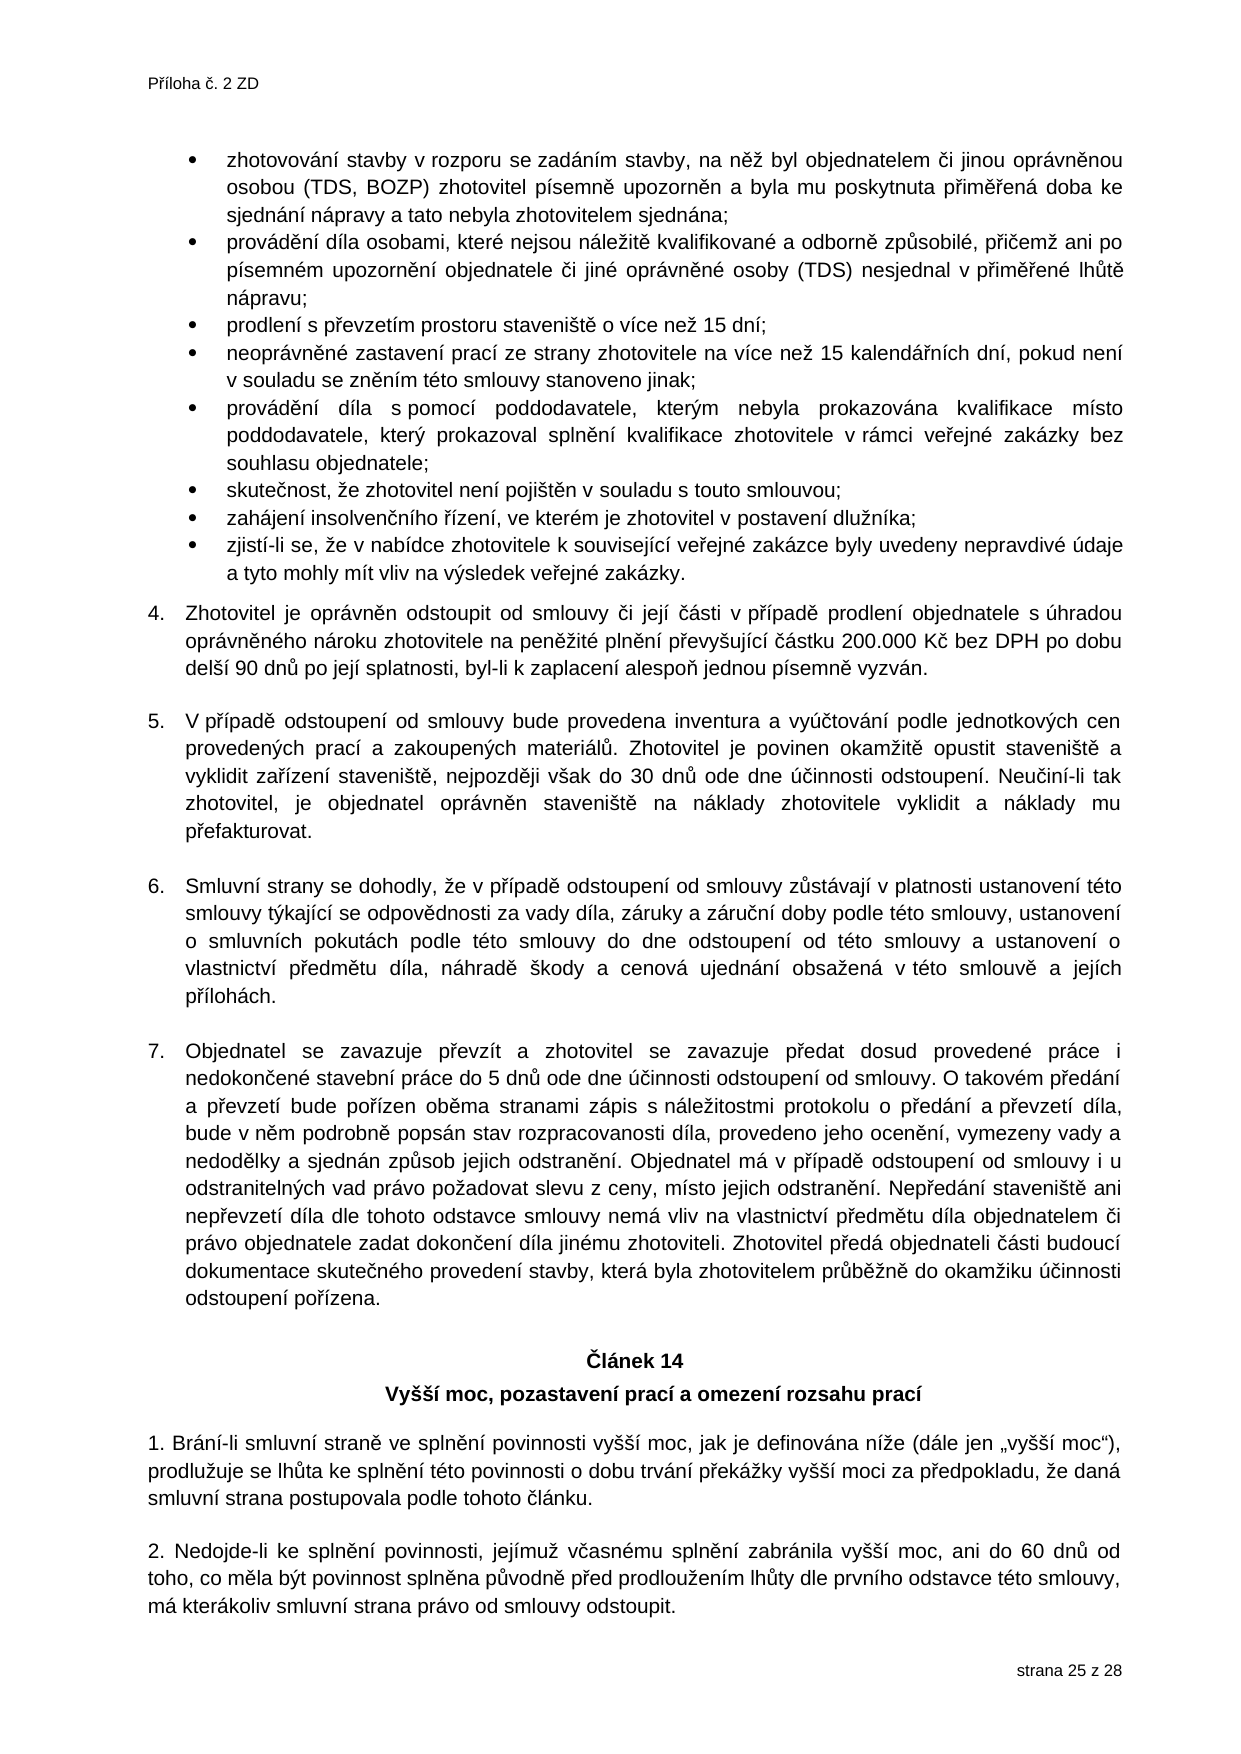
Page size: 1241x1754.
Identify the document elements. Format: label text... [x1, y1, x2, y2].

text 2. Nedojde-li ke splnění povinnosti, jejímuž včasnému splnění zabránila vyšší moc, ani do 60 dnů od toho, co měla být povinnost splněna původně před prodloužením lhůty dle prvního odstavce této smlouvy, má kterákoliv smluvní strana právo od smlouvy odstoupit. [148, 1539, 1122, 1618]
list Objednatel se zavazuje převzít a zhotovitel se zavazuje předat dosud provedené práce i nedokončené stavební práce do 5 dnů ode dne účinnosti odstoupení od smlouvy. O takovém předání a převzetí bude pořízen oběma stranami zápis s náležitostmi protokolu o předání a převzetí díla, bude v něm podrobně popsán stav rozpracovanosti díla, provedeno jeho ocenění, vymezeny vady a nedodělky a sjednán způsob jejich odstranění. Objednatel má v případě odstoupení od smlouvy i u odstranitelných vad právo požadovat slevu z ceny, místo jejich odstranění. Nepředání staveniště ani nepřevzetí díla dle tohoto odstavce smlouvy nemá vliv na vlastnictví předmětu díla objednatelem či právo objednatele zadat dokončení díla jinému zhotoviteli. Zhotovitel předá objednateli části budoucí dokumentace skutečného provedení stavby, která byla zhotovitelem průběžně do okamžiku účinnosti odstoupení pořízena. [148, 1038, 1122, 1310]
list neoprávněné zastavení prací ze strany zhotovitele na více než 15 kalendářních dní, pokud není v souladu se zněním této smlouvy stanoveno jinak; [189, 340, 1124, 392]
list Zhotovitel je oprávněn odstoupit od smlouvy či její části v případě prodlení objednatele s úhradou oprávněného nároku zhotovitele na peněžité plnění převyšující částku 200.000 Kč bez DPH po dobu delší 90 dnů po její splatnosti, byl-li k zaplacení alespoň jednou písemně vyzván. [148, 601, 1122, 680]
list zjistí-li se, že v nabídce zhotovitele k související veřejné zakázce byly uvedeny nepravdivé údaje a tyto mohly mít vliv na výsledek veřejné zakázky. [189, 533, 1124, 585]
list provádění díla s pomocí poddodavatele, kterým nebyla prokazována kvalifikace místo poddodavatele, který prokazoval splnění kvalifikace zhotovitele v rámci veřejné zakázky bez souhlasu objednatele; [189, 396, 1124, 474]
list provádění díla osobami, které nejsou náležitě kvalifikované a odborně způsobilé, přičemž ani po písemném upozornění objednatele či jiné oprávněné osoby (TDS) nesjednal v přiměřené lhůtě nápravu; [189, 230, 1124, 309]
text Vyšší moc, pozastavení prací a omezení rozsahu prací [185, 1382, 1122, 1406]
list skutečnost, že zhotovitel není pojištěn v souladu s touto smlouvou; [189, 478, 1124, 502]
text 1. Brání-li smluvní straně ve splnění povinnosti vyšší moc, jak je definována níže (dále jen „vyšší moc“), prodlužuje se lhůta ke splnění této povinnosti o dobu trvání překážky vyšší moci za předpokladu, že daná smluvní strana postupovala podle tohoto článku. [148, 1431, 1122, 1510]
text Článek 14 [148, 1349, 1122, 1373]
list V případě odstoupení od smlouvy bude provedena inventura a vyúčtování podle jednotkových cen provedených prací a zakoupených materiálů. Zhotovitel je povinen okamžitě opustit staveniště a vyklidit zařízení staveniště, nejpozději však do 30 dnů ode dne účinnosti odstoupení. Neučiní-li tak zhotovitel, je objednatel oprávněn staveniště na náklady zhotovitele vyklidit a náklady mu přefakturovat. [148, 708, 1122, 842]
list zahájení insolvenčního řízení, ve kterém je zhotovitel v postavení dlužníka; [189, 506, 1124, 530]
list prodlení s převzetím prostoru staveniště o více než 15 dní; [189, 313, 1124, 337]
list Smluvní strany se dohodly, že v případě odstoupení od smlouvy zůstávají v platnosti ustanovení této smlouvy týkající se odpovědnosti za vady díla, záruky a záruční doby podle této smlouvy, ustanovení o smluvních pokutách podle této smlouvy do dne odstoupení od této smlouvy a ustanovení o vlastnictví předmětu díla, náhradě škody a cenová ujednání obsažená v této smlouvě a jejích přílohách. [148, 873, 1122, 1007]
list zhotovování stavby v rozporu se zadáním stavby, na něž byl objednatelem či jinou oprávněnou osobou (TDS, BOZP) zhotovitel písemně upozorněn a byla mu poskytnuta přiměřená doba ke sjednání nápravy a tato nebyla zhotovitelem sjednána; [189, 148, 1124, 227]
